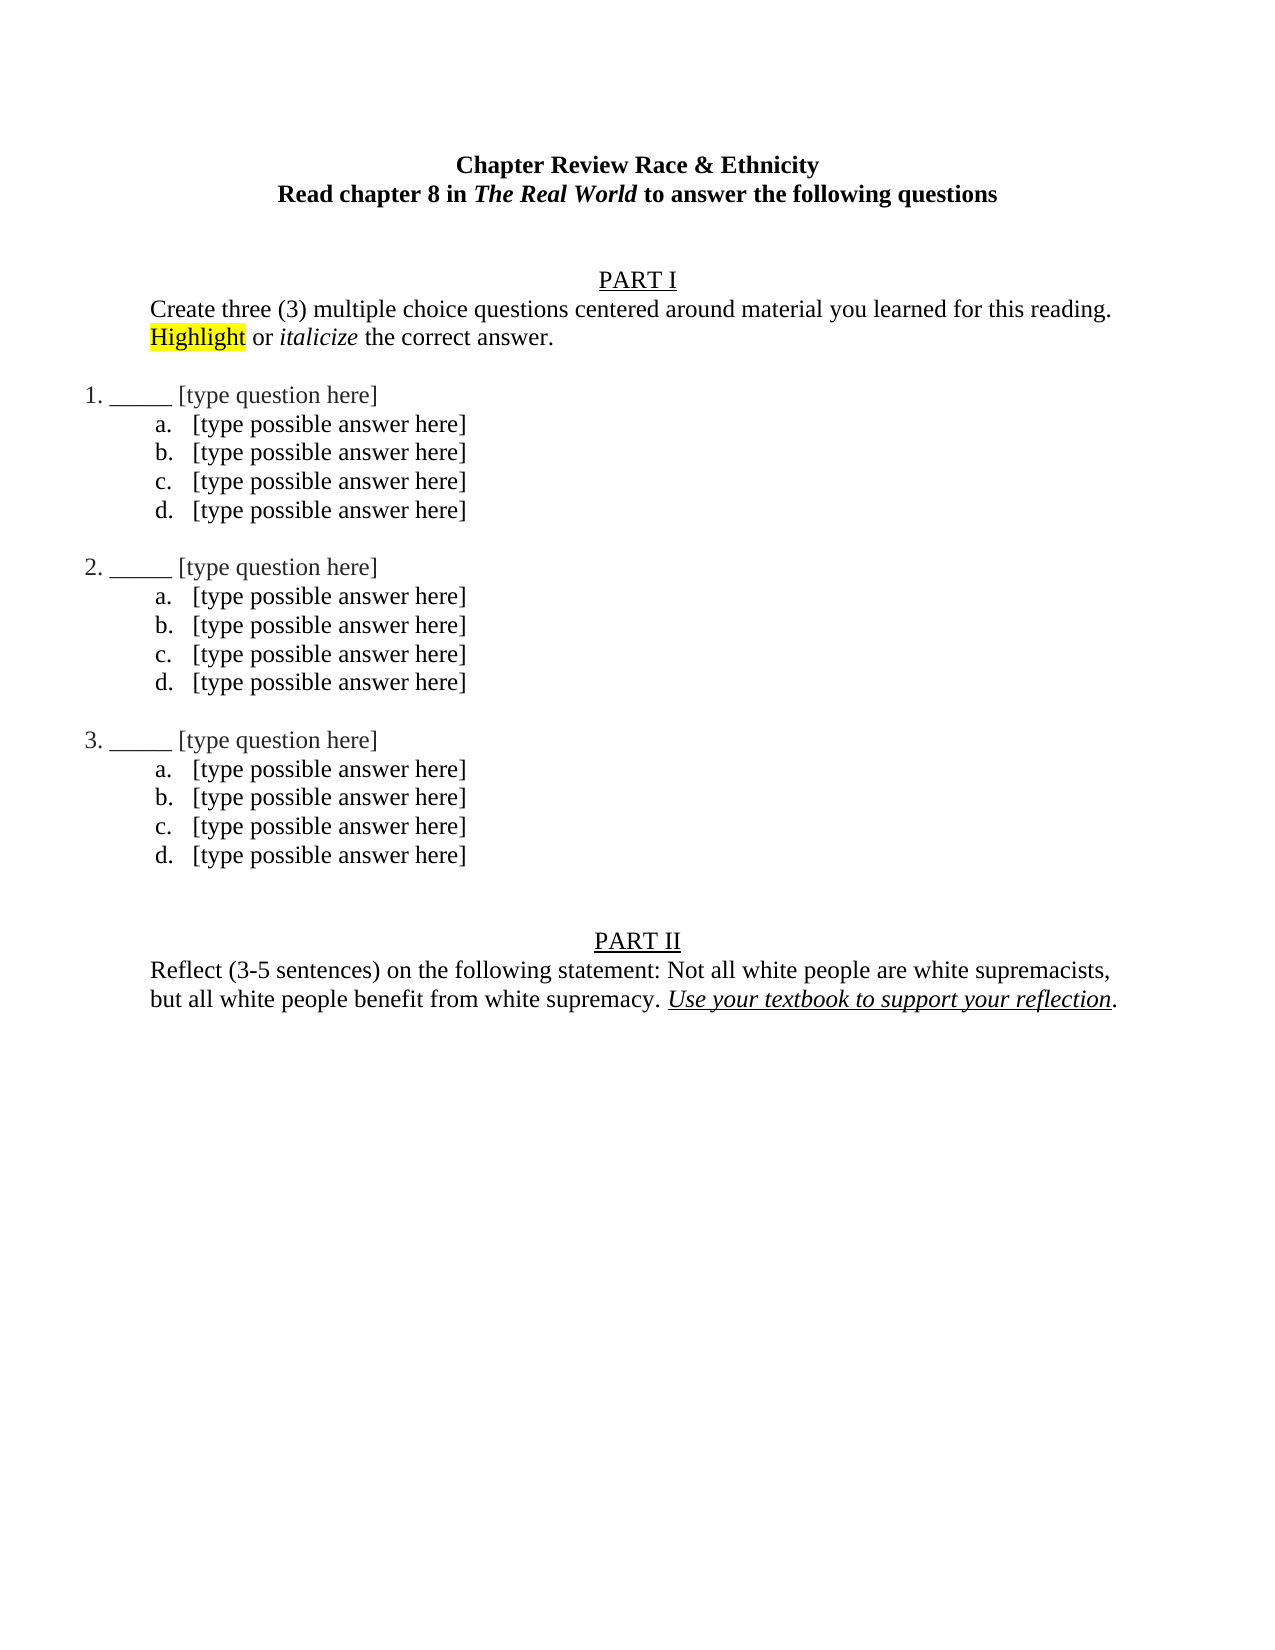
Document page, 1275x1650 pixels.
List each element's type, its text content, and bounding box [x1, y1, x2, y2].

table_header a. [150, 581, 187, 610]
text Create three (3) multiple choice questions centered around material you learned for this reading. Highlight or italicize the correct answer. [150, 294, 1125, 351]
table_cell [type possible answer here] [188, 668, 1031, 696]
table_cell [type possible answer here] [188, 466, 1031, 495]
table_cell [type possible answer here] [188, 783, 1031, 811]
table_cell c. [150, 811, 187, 840]
table_header a. [150, 754, 187, 782]
table_cell [type possible answer here] [188, 639, 1031, 667]
table_header [type possible answer here] [188, 409, 1031, 437]
text Reflect (3-5 sentences) on the following statement: Not all white people are white supremacists, but all white people benefit from white supremacy. Use your textbook to support your reflection. [150, 955, 1125, 1012]
table_cell b. [150, 438, 187, 466]
table_cell b. [150, 610, 187, 639]
text PART II [150, 926, 1125, 955]
table_cell [type possible answer here] [188, 840, 1031, 869]
text 1. _____ [type question here] [84, 380, 1125, 409]
table_cell c. [150, 466, 187, 495]
text Read chapter 8 in The Real World to answer the following questions [150, 179, 1125, 207]
text PART I [150, 265, 1125, 294]
table_header [type possible answer here] [188, 754, 1031, 782]
table_cell b. [150, 783, 187, 811]
table_cell [type possible answer here] [188, 811, 1031, 840]
table_header [type possible answer here] [188, 581, 1031, 610]
table_cell [type possible answer here] [188, 610, 1031, 639]
table_cell [type possible answer here] [188, 495, 1031, 524]
table_cell d. [150, 495, 187, 524]
table_cell d. [150, 840, 187, 869]
table_cell [type possible answer here] [188, 438, 1031, 466]
text 2. _____ [type question here] [84, 552, 1125, 581]
table_header a. [150, 409, 187, 437]
text Chapter Review Race & Ethnicity [150, 150, 1125, 179]
text 3. _____ [type question here] [84, 725, 1125, 754]
table_cell c. [150, 639, 187, 667]
table_cell d. [150, 668, 187, 696]
